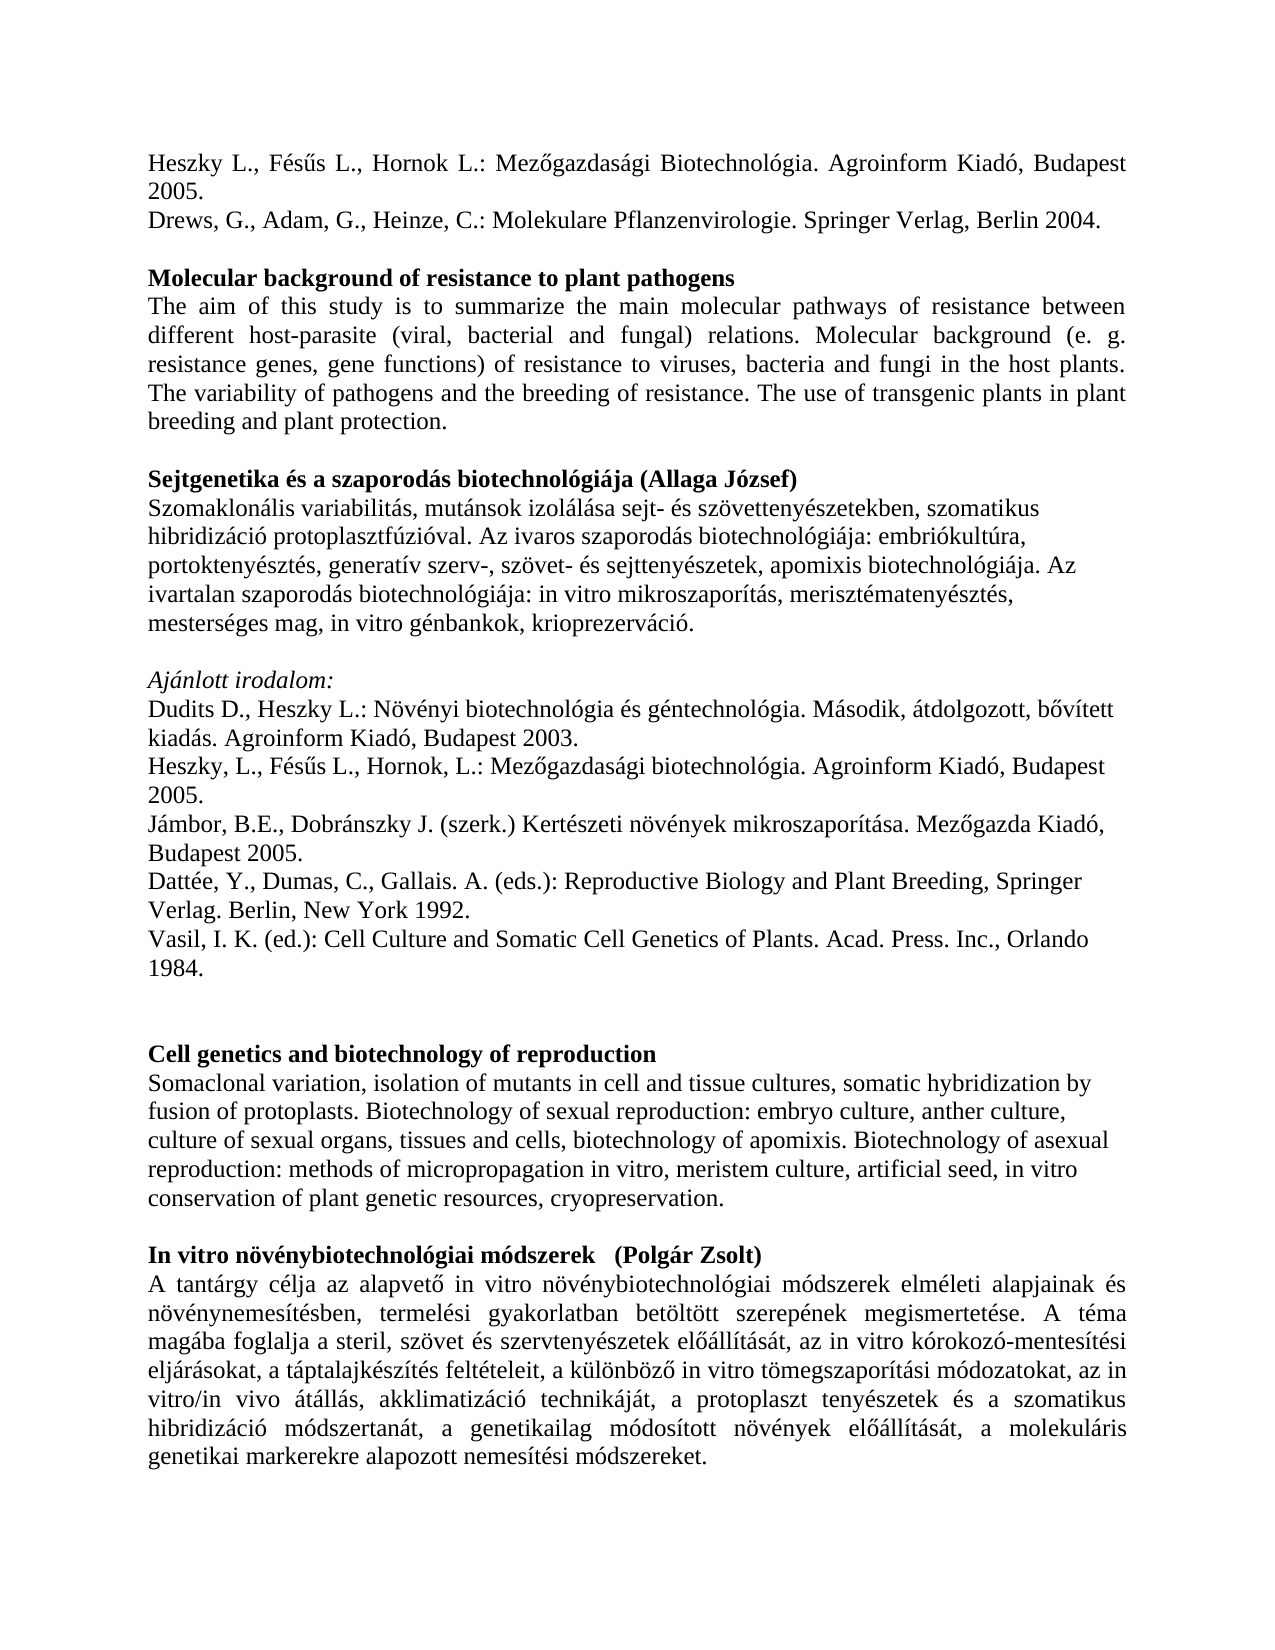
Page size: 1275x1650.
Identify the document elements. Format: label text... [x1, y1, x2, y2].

text A tantárgy célja az alapvető in vitro növénybiotechnológiai módszerek elméleti alapjainak és növénynemesítésben, termelési gyakorlatban betöltött szerepének megismertetése. A téma magába foglalja a steril, szövet és szervtenyészetek előállítását, az in vitro kórokozó-mentesítési eljárásokat, a táptalajkészítés feltételeit, a különböző in vitro tömegszaporítási módozatokat, az in vitro/in vivo átállás, akklimatizáció technikáját, a protoplaszt tenyészetek és a szomatikus hibridizáció módszertanát, a genetikailag módosított növények előállítását, a molekuláris genetikai markerekre alapozott nemesítési módszereket. [148, 1269, 1127, 1470]
text The aim of this study is to summarize the main molecular pathways of resistance between different host-parasite (viral, bacterial and fungal) relations. Molecular background (e. g. resistance genes, gene functions) of resistance to viruses, bacteria and fungi in the host plants. The variability of pathogens and the breeding of resistance. The use of transgenic plants in plant breeding and plant protection. [148, 291, 1127, 435]
text Ajánlott irodalom: [148, 665, 1127, 694]
text Vasil, I. K. (ed.): Cell Culture and Somatic Cell Genetics of Plants. Acad. Press. Inc., Orlando 1984. [148, 924, 1127, 981]
text Sejtgenetika és a szaporodás biotechnológiája (Allaga József) [148, 464, 1127, 493]
text Jámbor, B.E., Dobránszky J. (szerk.) Kertészeti növények mikroszaporítása. Mezőgazda Kiadó, Budapest 2005. [148, 809, 1127, 866]
text Dattée, Y., Dumas, C., Gallais. A. (eds.): Reproductive Biology and Plant Breeding, Springer Verlag. Berlin, New York 1992. [148, 866, 1127, 924]
text Drews, G., Adam, G., Heinze, C.: Molekulare Pflanzenvirologie. Springer Verlag, Berlin 2004. [148, 205, 1127, 234]
text Dudits D., Heszky L.: Növényi biotechnológia és géntechnológia. Második, átdolgozott, bővített kiadás. Agroinform Kiadó, Budapest 2003. [148, 694, 1127, 751]
text Somaclonal variation, isolation of mutants in cell and tissue cultures, somatic hybridization by fusion of protoplasts. Biotechnology of sexual reproduction: embryo culture, anther culture, culture of sexual organs, tissues and cells, biotechnology of apomixis. Biotechnology of asexual reproduction: methods of micropropagation in vitro, meristem culture, artificial seed, in vitro conservation of plant genetic resources, cryopreservation. [148, 1068, 1127, 1211]
text Heszky L., Fésűs L., Hornok L.: Mezőgazdasági Biotechnológia. Agroinform Kiadó, Budapest 2005. [148, 148, 1127, 205]
text In vitro növénybiotechnológiai módszerek (Polgár Zsolt) [148, 1240, 1127, 1269]
text Cell genetics and biotechnology of reproduction [148, 1039, 1127, 1068]
text Heszky, L., Fésűs L., Hornok, L.: Mezőgazdasági biotechnológia. Agroinform Kiadó, Budapest 2005. [148, 751, 1127, 809]
text Szomaklonális variabilitás, mutánsok izolálása sejt- és szövettenyészetekben, szomatikus hibridizáció protoplasztfúzióval. Az ivaros szaporodás biotechnológiája: embriókultúra, portoktenyésztés, generatív szerv-, szövet- és sejttenyészetek, apomixis biotechnológiája. Az ivartalan szaporodás biotechnológiája: in vitro mikroszaporítás, merisztématenyésztés, mesterséges mag, in vitro génbankok, krioprezerváció. [148, 493, 1127, 636]
text Molecular background of resistance to plant pathogens [148, 263, 1127, 291]
